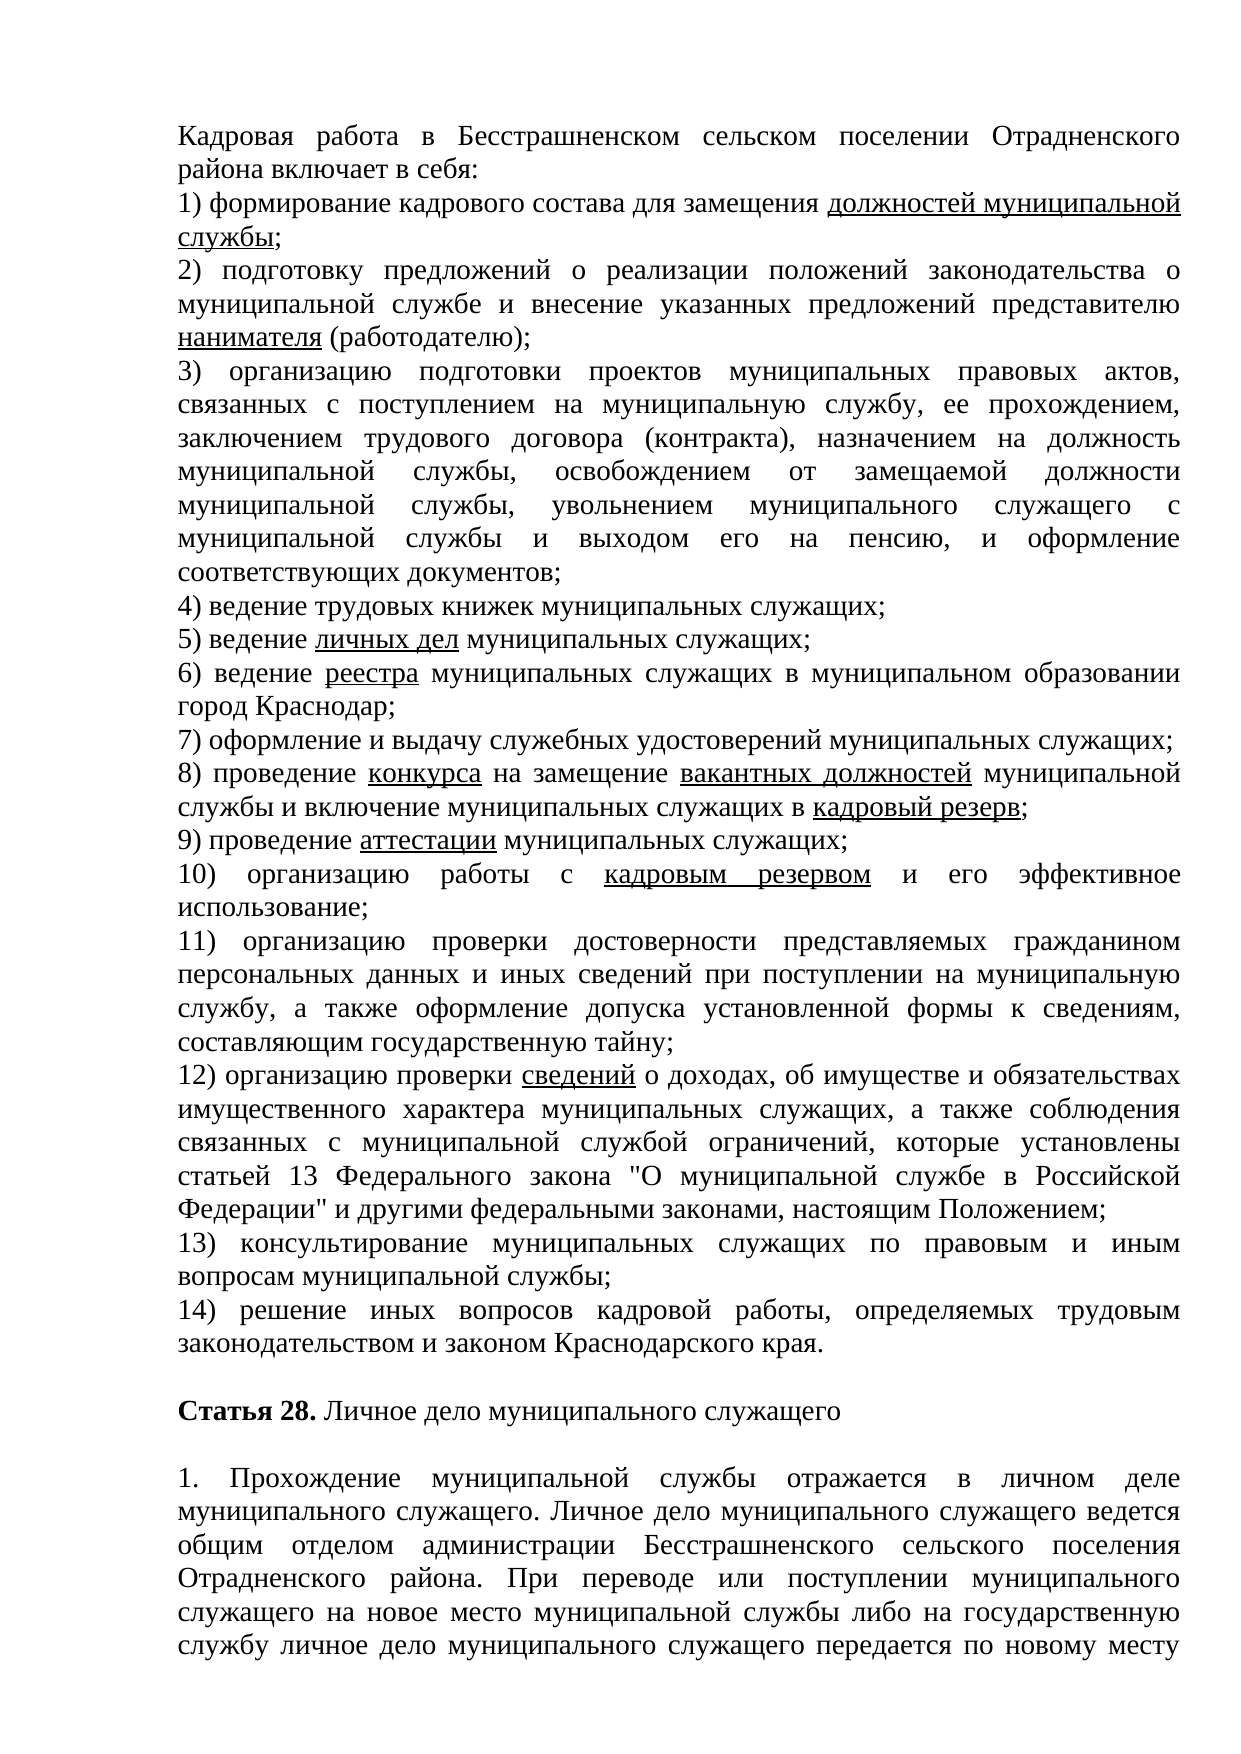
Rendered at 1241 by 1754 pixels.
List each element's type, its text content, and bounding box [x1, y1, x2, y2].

text 13) консультирование муниципальных служащих по правовым и иным вопросам муниципальной службы; [177, 1225, 1181, 1292]
text 1) формирование кадрового состава для замещения должностей муниципальной службы; [177, 185, 1181, 252]
text 6) ведение реестра муниципальных служащих в муниципальном образовании город Краснодар; [177, 655, 1181, 722]
text 8) проведение конкурса на замещение вакантных должностей муниципальной службы и включение муниципальных служащих в кадровый резерв; [177, 755, 1181, 822]
text Кадровая работа в Бесстрашненском сельском поселении Отрадненского района включает в себя: [177, 118, 1181, 185]
text Статья 28. Личное дело муниципального служащего [177, 1393, 1181, 1426]
text 7) оформление и выдачу служебных удостоверений муниципальных служащих; [177, 722, 1181, 755]
text 11) организацию проверки достоверности представляемых гражданином персональных данных и иных сведений при поступлении на муниципальную службу, а также оформление допуска установленной формы к сведениям, составляющим государственную тайну; [177, 923, 1181, 1057]
text 2) подготовку предложений о реализации положений законодательства о муниципальной службе и внесение указанных предложений представителю нанимателя (работодателю); [177, 252, 1181, 353]
text 3) организацию подготовки проектов муниципальных правовых актов, связанных с поступлением на муниципальную службу, ее прохождением, заключением трудового договора (контракта), назначением на должность муниципальной службы, освобождением от замещаемой должности муниципальной службы, увольнением муниципального служащего с муниципальной службы и выходом его на пенсию, и оформление соответствующих документов; [177, 353, 1181, 588]
text 9) проведение аттестации муниципальных служащих; [177, 822, 1181, 856]
text 12) организацию проверки сведений о доходах, об имуществе и обязательствах имущественного характера муниципальных служащих, а также соблюдения связанных с муниципальной службой ограничений, которые установлены статьей 13 Федерального закона "О муниципальной службе в Российской Федерации" и другими федеральными законами, настоящим Положением; [177, 1057, 1181, 1225]
text 10) организацию работы с кадровым резервом и его эффективное использование; [177, 856, 1181, 923]
text 4) ведение трудовых книжек муниципальных служащих; [177, 588, 1181, 621]
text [177, 1460, 1181, 1661]
text 5) ведение личных дел муниципальных служащих; [177, 621, 1181, 655]
text 14) решение иных вопросов кадровой работы, определяемых трудовым законодательством и законом Краснодарского края. [177, 1292, 1181, 1359]
